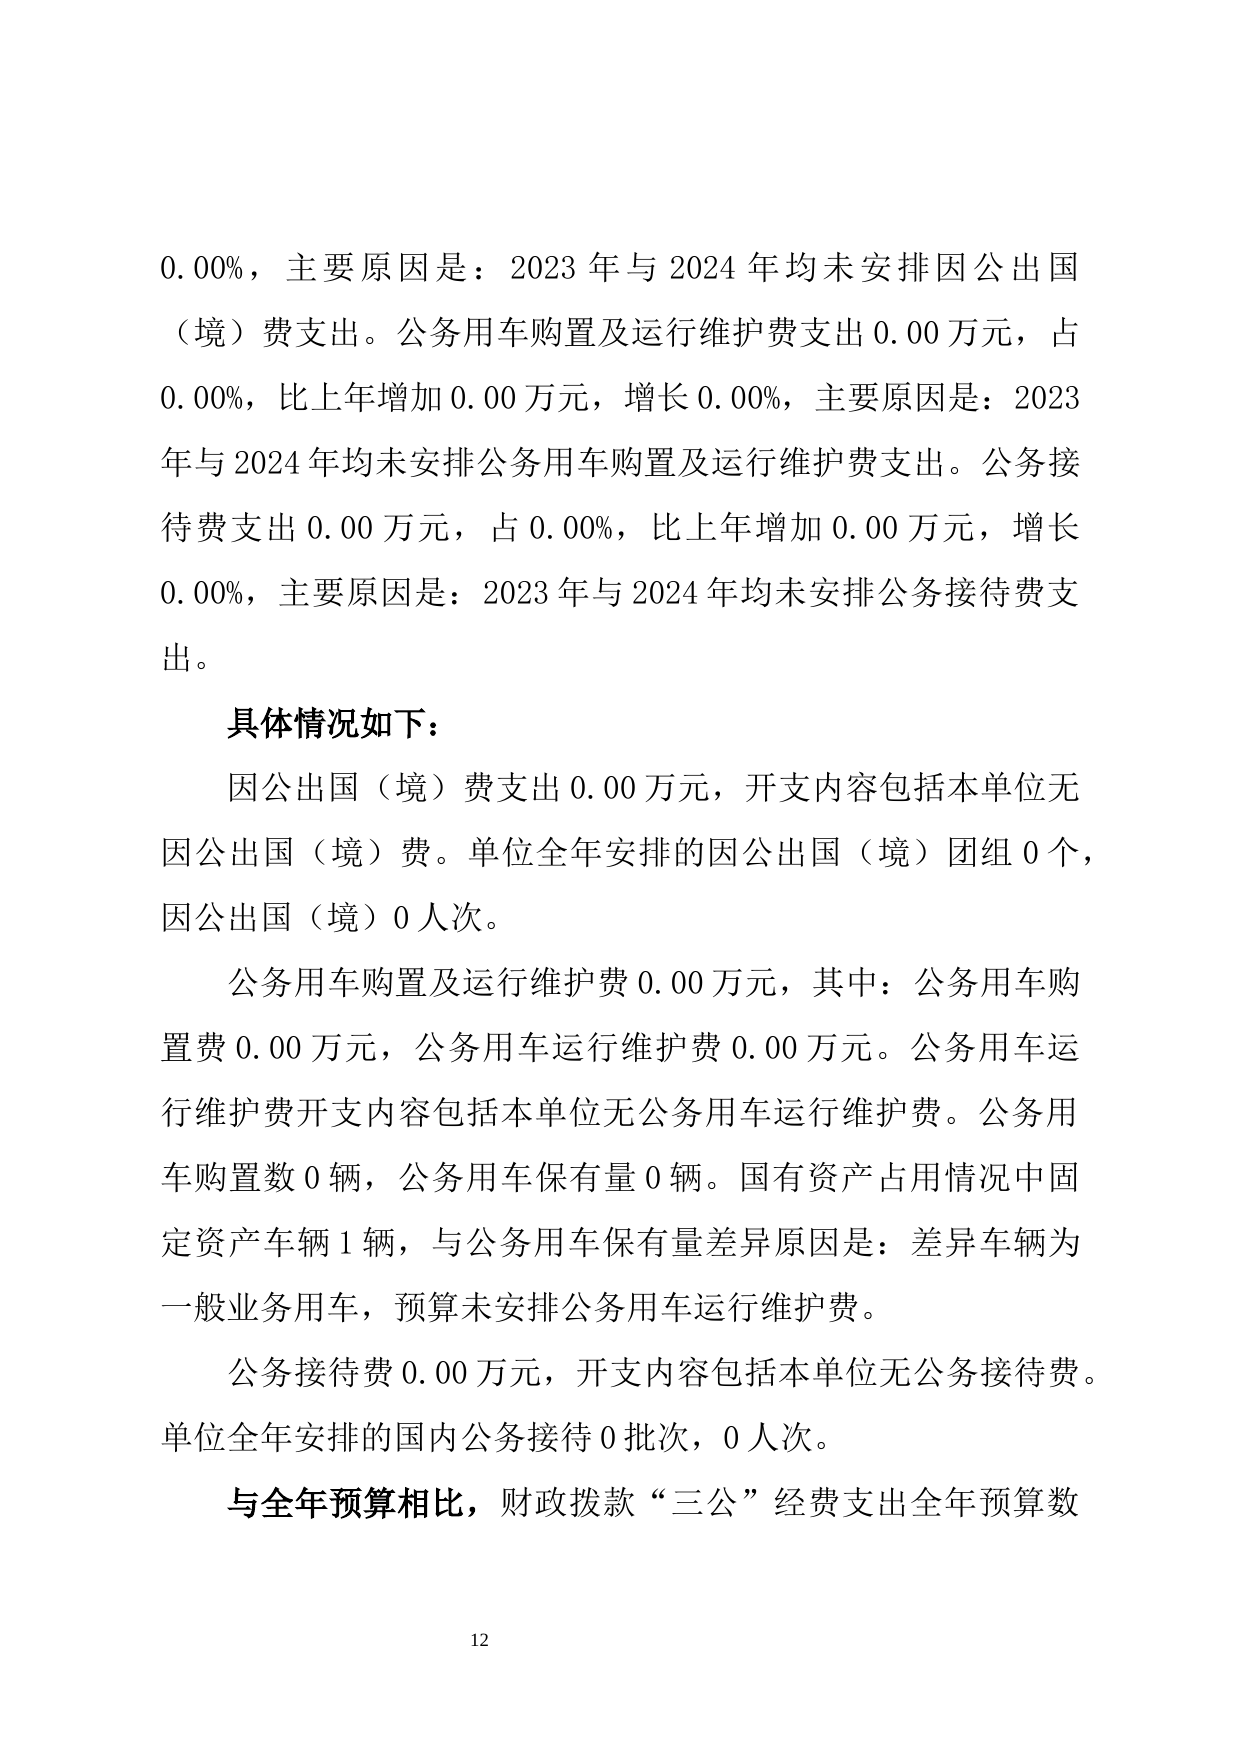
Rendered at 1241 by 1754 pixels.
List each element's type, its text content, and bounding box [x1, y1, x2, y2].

text 具体情况如下： [159, 688, 1081, 753]
text 公务接待费0.00万元，开支内容包括本单位无公务接待费。单位全年安排的国内公务接待0批次，0人次。 [159, 1338, 1081, 1468]
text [159, 1468, 1081, 1533]
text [159, 233, 1081, 688]
text 因公出国（境）费支出0.00万元，开支内容包括本单位无因公出国（境）费。单位全年安排的因公出国（境）团组0个，因公出国（境）0人次。 [159, 753, 1081, 948]
text 公务用车购置及运行维护费0.00万元，其中：公务用车购置费0.00万元，公务用车运行维护费0.00万元。公务用车运行维护费开支内容包括本单位无公务用车运行维护费。公务用车购置数0辆，公务用车保有量0辆。国有资产占用情况中固定资产车辆1辆，与公务用车保有量差异原因是：差异车辆为一般业务用车，预算未安排公务用车运行维护费。 [159, 948, 1081, 1338]
